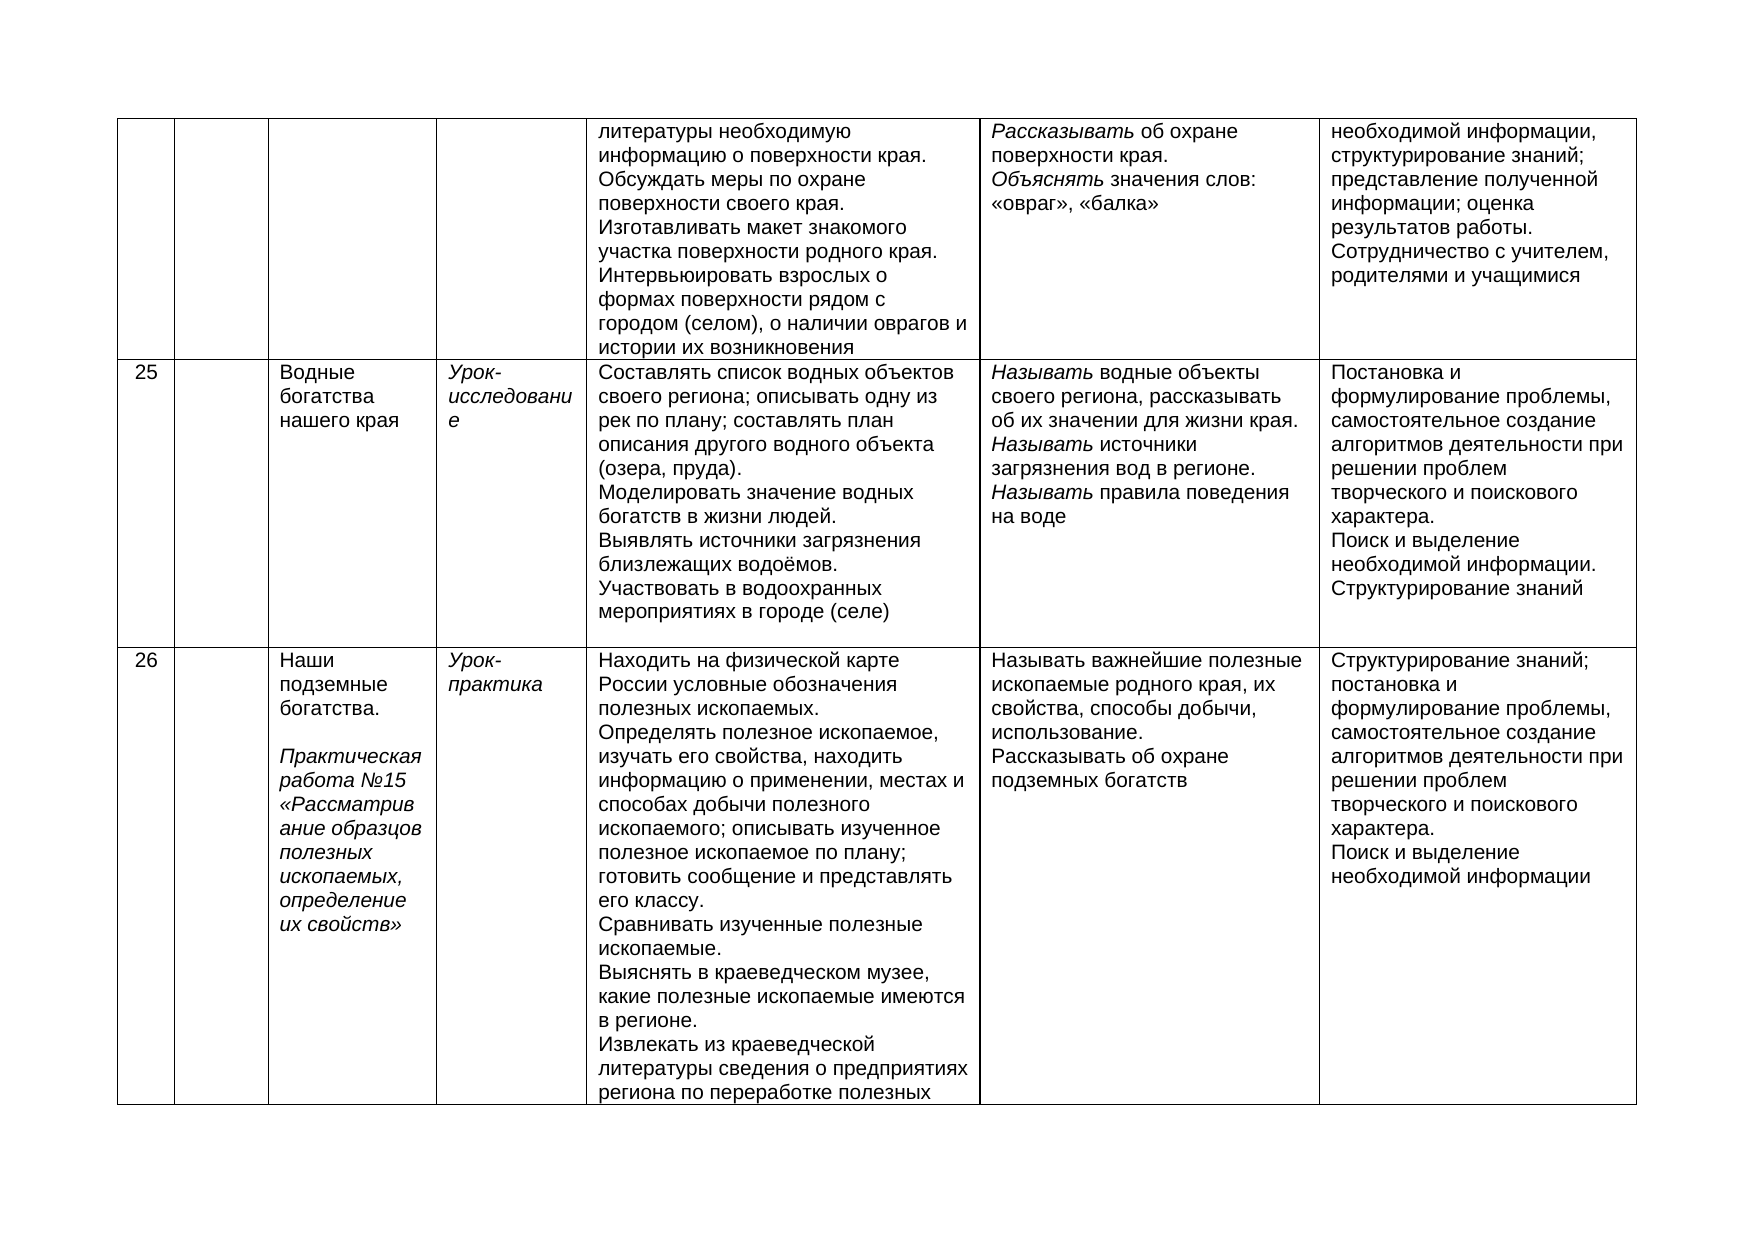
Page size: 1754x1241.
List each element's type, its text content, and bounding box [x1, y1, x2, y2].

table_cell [981, 119, 1319, 359]
table_cell Называть водные объекты своего региона, рассказывать об их значении для жизни края. Называть источники загрязнения вод в регионе. Называть правила поведения на воде [981, 360, 1319, 647]
table_cell 25 [118, 360, 174, 647]
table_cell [1320, 119, 1636, 359]
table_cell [437, 119, 586, 359]
table_cell Постановка и формулирование проблемы, самостоятельное создание алгоритмов деятельности при решении проблем творческого и поискового характера. Поиск и выделение необходимой информации. Структурирование знаний [1320, 360, 1636, 647]
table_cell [981, 648, 1319, 1103]
table_cell [175, 119, 268, 359]
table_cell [587, 119, 979, 359]
table_cell 24 [118, 119, 174, 359]
table_cell Урок-исследование [437, 360, 586, 647]
table_cell Водные богатства нашего края [269, 360, 436, 647]
table_cell [175, 648, 268, 1103]
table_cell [269, 119, 436, 359]
table_cell Урок-практика [437, 648, 586, 1103]
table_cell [1320, 648, 1636, 1103]
table_cell Составлять список водных объектов своего региона; описывать одну из рек по плану; составлять план описания другого водного объекта (озера, пруда). Моделировать значение водных богатств в жизни людей. Выявлять источники загрязнения близлежащих водоёмов. Участвовать в водоохранных мероприятиях в городе (селе) [587, 360, 979, 647]
table_cell 26 [118, 648, 174, 1103]
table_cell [269, 648, 436, 1103]
table_cell [175, 360, 268, 647]
